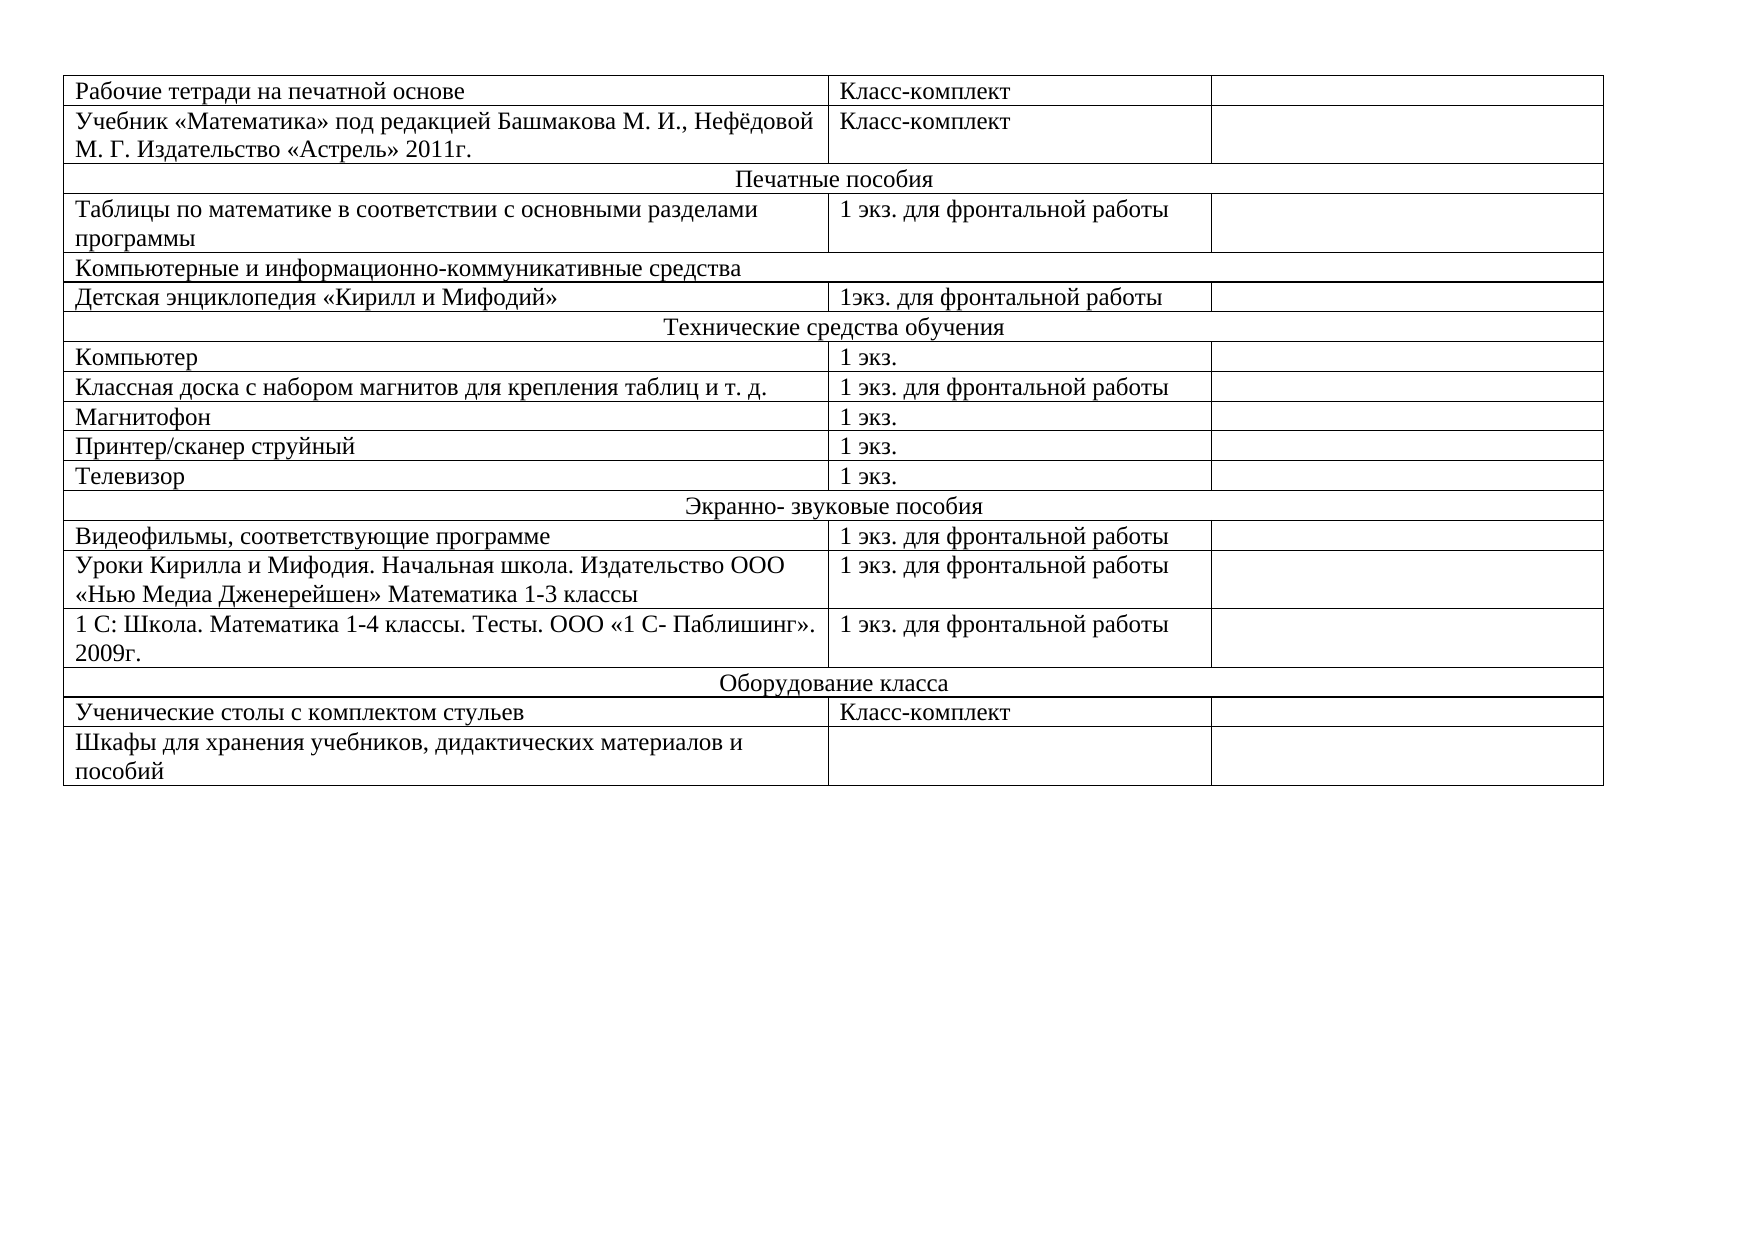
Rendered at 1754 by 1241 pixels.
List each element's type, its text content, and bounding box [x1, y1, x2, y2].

table_cell [1212, 402, 1603, 430]
table_cell Оборудование класса [64, 668, 1603, 696]
table_cell Уроки Кирилла и Мифодия. Начальная школа. Издательство ООО «Нью Медиа Дженерейшен» Математика 1-3 классы [64, 551, 828, 608]
table_cell Классная доска с набором магнитов для крепления таблиц и т. д. [64, 372, 828, 401]
table_cell Экранно- звуковые пособия [64, 491, 1603, 520]
table_cell Принтер/сканер струйный [64, 431, 828, 460]
table_cell [829, 727, 1211, 785]
table_cell Технические средства обучения [64, 312, 1603, 341]
table_cell 1 экз. для фронтальной работы [829, 551, 1211, 608]
table_cell [1212, 461, 1603, 490]
table_cell 1 экз. [829, 402, 1211, 430]
table_cell [1212, 551, 1603, 608]
table_cell Компьютерные и информационно-коммуникативные средства [64, 253, 1603, 281]
table_cell [1212, 372, 1603, 401]
table_cell [1212, 521, 1603, 549]
table_cell Класс-комплект [829, 76, 1211, 105]
table_cell Видеофильмы, соответствующие программе [64, 521, 828, 549]
table_cell [1212, 431, 1603, 460]
table_cell [1212, 106, 1603, 163]
table_cell [1212, 698, 1603, 726]
table_cell [1212, 194, 1603, 252]
table_cell Детская энциклопедия «Кирилл и Мифодий» [64, 283, 828, 311]
table_cell Рабочие тетради на печатной основе [64, 76, 828, 105]
table_cell Таблицы по математике в соответствии с основными разделами программы [64, 194, 828, 252]
table_cell [1212, 283, 1603, 311]
table_cell Компьютер [64, 342, 828, 371]
table_cell [1212, 727, 1603, 785]
table_cell 1 экз. [829, 431, 1211, 460]
table_cell 1 экз. [829, 461, 1211, 490]
table_cell 1экз. для фронтальной работы [829, 283, 1211, 311]
table_cell [1212, 76, 1603, 105]
table_cell Класс-комплект [829, 698, 1211, 726]
table_cell 1 экз. для фронтальной работы [829, 194, 1211, 252]
table_cell [1212, 609, 1603, 667]
table_cell 1 С: Школа. Математика 1-4 классы. Тесты. ООО «1 С- Паблишинг». 2009г. [64, 609, 828, 667]
table_cell Учебник «Математика» под редакцией Башмакова М. И., Нефёдовой М. Г. Издательство «Астрель» 2011г. [64, 106, 828, 163]
table_cell 1 экз. для фронтальной работы [829, 521, 1211, 549]
table_cell 1 экз. [829, 342, 1211, 371]
table_cell Ученические столы с комплектом стульев [64, 698, 828, 726]
table_cell [1212, 342, 1603, 371]
table_cell 1 экз. для фронтальной работы [829, 372, 1211, 401]
table_cell Телевизор [64, 461, 828, 490]
table_cell Шкафы для хранения учебников, дидактических материалов и пособий [64, 727, 828, 785]
table_cell Печатные пособия [64, 164, 1603, 193]
table_cell 1 экз. для фронтальной работы [829, 609, 1211, 667]
table_cell Магнитофон [64, 402, 828, 430]
table_cell Класс-комплект [829, 106, 1211, 163]
